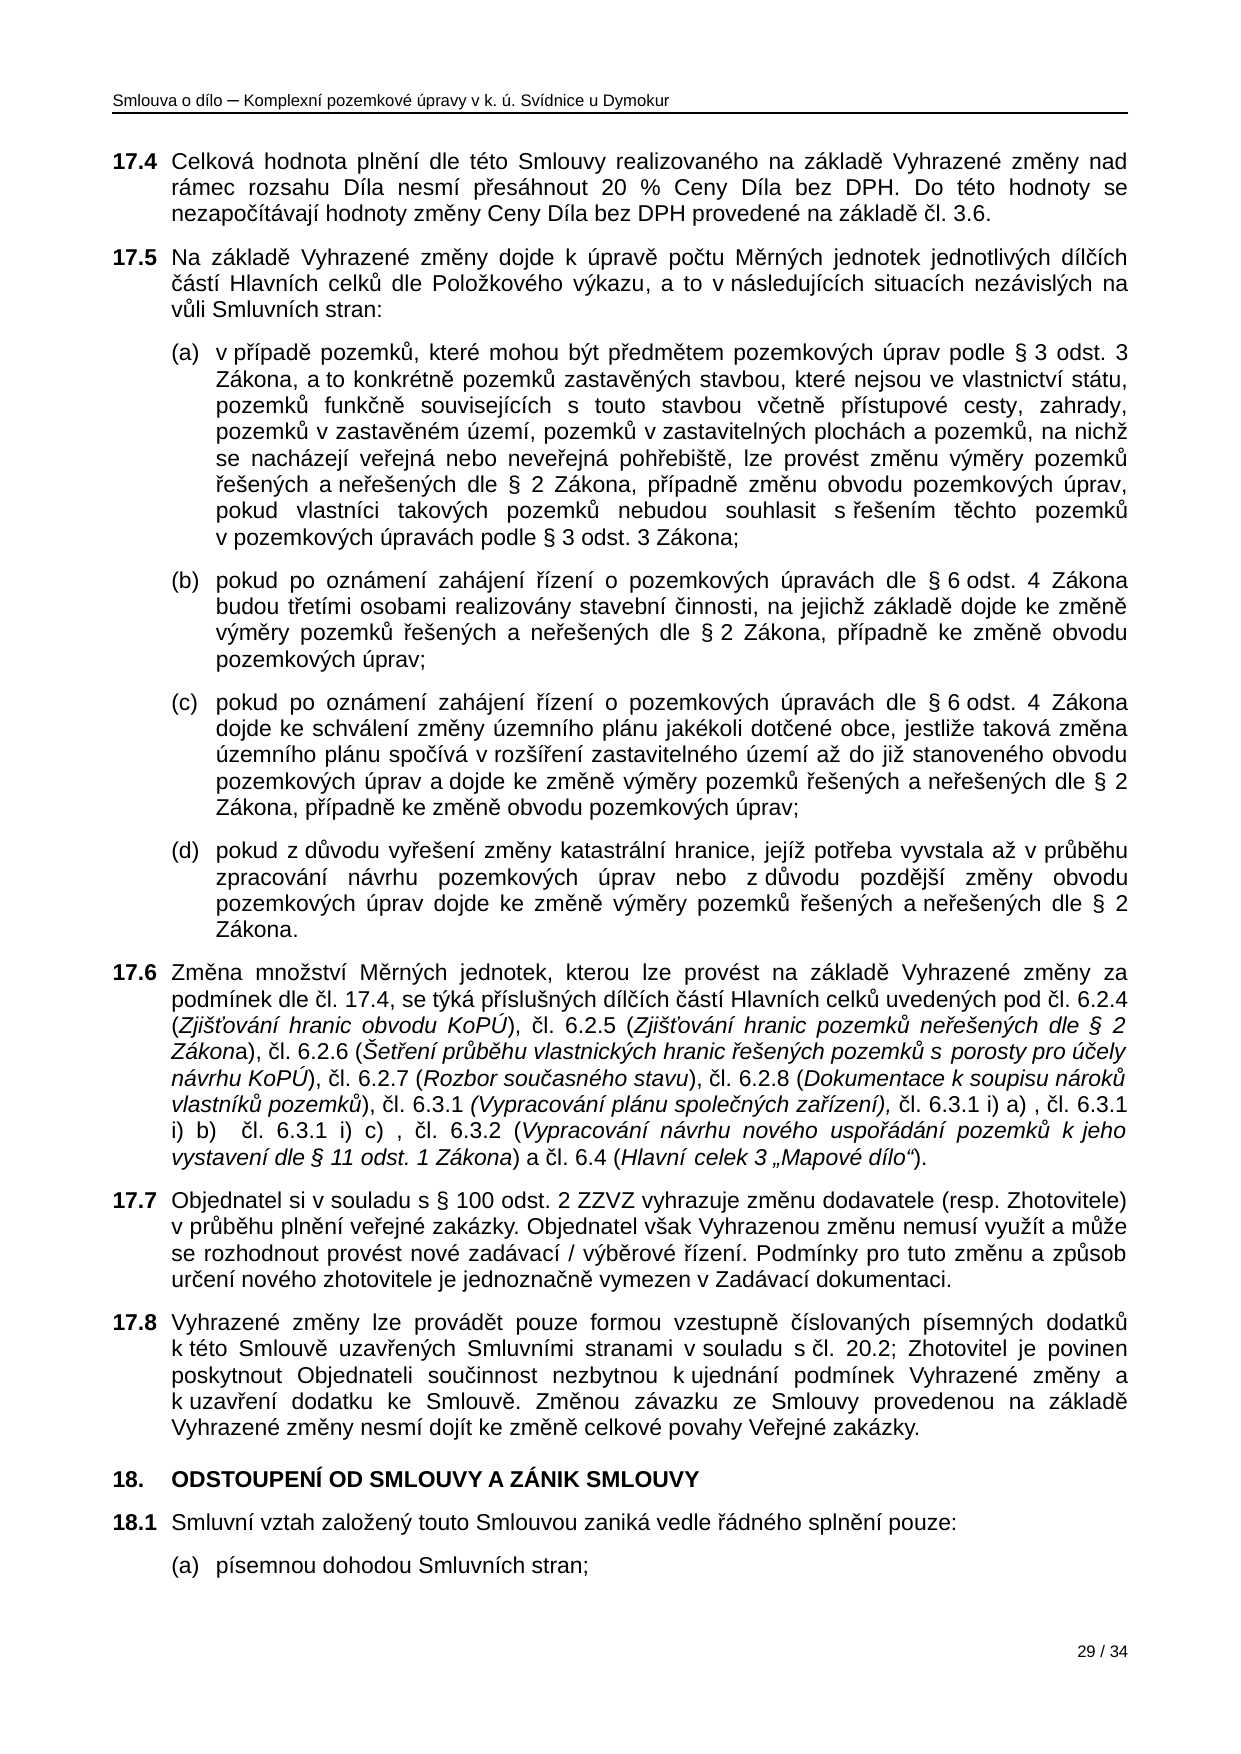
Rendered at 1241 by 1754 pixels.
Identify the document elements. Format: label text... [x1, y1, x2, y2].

text Změna množství Měrných jednotek, kterou lze provést na základě Vyhrazené změny za podmínek dle čl. 17.4, se týká příslušných dílčích částí Hlavních celků uvedených pod čl. 6.2.4 (Zjišťování hranic obvodu KoPÚ), čl. 6.2.5 (Zjišťování hranic pozemků neřešených dle § 2 Zákona), čl. 6.2.6 (Šetření průběhu vlastnických hranic řešených pozemků s porosty pro účely návrhu KoPÚ), čl. 6.2.7 (Rozbor současného stavu), čl. 6.2.8 (Dokumentace k soupisu nároků vlastníků pozemků), čl. 6.3.1 (Vypracování plánu společných zařízení), čl. 6.3.1 i) a), čl. 6.3.1 i) b), čl. 6.3.1 i) c), čl. 6.3.2 (Vypracování návrhu nového uspořádání pozemků k jeho vystavení dle § 11 odst. 1 Zákona) a čl. 6.4 (Hlavní celek 3 „Mapové dílo“). [112, 959, 1128, 1170]
text ODSTOUPENÍ OD SMLOUVY a zánik smlouvy [112, 1466, 1128, 1492]
text Vyhrazené změny lze provádět pouze formou vzestupně číslovaných písemných dodatků k této Smlouvě uzavřených Smluvními stranami v souladu s čl. 20.2; Zhotovitel je povinen poskytnout Objednateli součinnost nezbytnou k ujednání podmínek Vyhrazené změny a k uzavření dodatku ke Smlouvě. Změnou závazku ze Smlouvy provedenou na základě Vyhrazené změny nesmí dojít ke změně celkové povahy Veřejné zakázky. [112, 1309, 1128, 1441]
text Na základě Vyhrazené změny dojde k úpravě počtu Měrných jednotek jednotlivých dílčích částí Hlavních celků dle Položkového výkazu, a to v následujících situacích nezávislých na vůli Smluvních stran: [112, 243, 1128, 322]
list pokud po oznámení zahájení řízení o pozemkových úpravách dle § 6 odst. 4 Zákona dojde ke schválení změny územního plánu jakékoli dotčené obce, jestliže taková změna územního plánu spočívá v rozšíření zastavitelného území až do již stanoveného obvodu pozemkových úprav a dojde ke změně výměry pozemků řešených a neřešených dle § 2 Zákona, případně ke změně obvodu pozemkových úprav; [171, 689, 1128, 821]
text Objednatel si v souladu s § 100 odst. 2 ZZVZ vyhrazuje změnu dodavatele (resp. Zhotovitele) v průběhu plnění veřejné zakázky. Objednatel však Vyhrazenou změnu nemusí využít a může se rozhodnout provést nové zadávací / výběrové řízení. Podmínky pro tuto změnu a způsob určení nového zhotovitele je jednoznačně vymezen v Zadávací dokumentaci. [112, 1187, 1128, 1292]
list pokud z důvodu vyřešení změny katastrální hranice, jejíž potřeba vyvstala až v průběhu zpracování návrhu pozemkových úprav nebo z důvodu pozdější změny obvodu pozemkových úprav dojde ke změně výměry pozemků řešených a neřešených dle § 2 Zákona. [171, 837, 1128, 943]
list písemnou dohodou Smluvních stran; [171, 1552, 1128, 1578]
list pokud po oznámení zahájení řízení o pozemkových úpravách dle § 6 odst. 4 Zákona budou třetími osobami realizovány stavební činnosti, na jejichž základě dojde ke změně výměry pozemků řešených a neřešených dle § 2 Zákona, případně ke změně obvodu pozemkových úprav; [171, 567, 1128, 672]
text Smluvní vztah založený touto Smlouvou zaniká vedle řádného splnění pouze: [112, 1509, 1128, 1535]
text Celková hodnota plnění dle této Smlouvy realizovaného na základě Vyhrazené změny nad rámec rozsahu Díla nesmí přesáhnout 20 % Ceny Díla bez DPH. Do této hodnoty se nezapočítávají hodnoty změny Ceny Díla bez DPH provedené na základě čl. 3.6. [112, 148, 1128, 227]
list v případě pozemků, které mohou být předmětem pozemkových úprav podle § 3 odst. 3 Zákona, a to konkrétně pozemků zastavěných stavbou, které nejsou ve vlastnictví státu, pozemků funkčně souvisejících s touto stavbou včetně přístupové cesty, zahrady, pozemků v zastavěném území, pozemků v zastavitelných plochách a pozemků, na nichž se nacházejí veřejná nebo neveřejná pohřebiště, lze provést změnu výměry pozemků řešených a neřešených dle § 2 Zákona, případně změnu obvodu pozemkových úprav, pokud vlastníci takových pozemků nebudou souhlasit s řešením těchto pozemků v pozemkových úpravách podle § 3 odst. 3 Zákona; [171, 339, 1128, 550]
